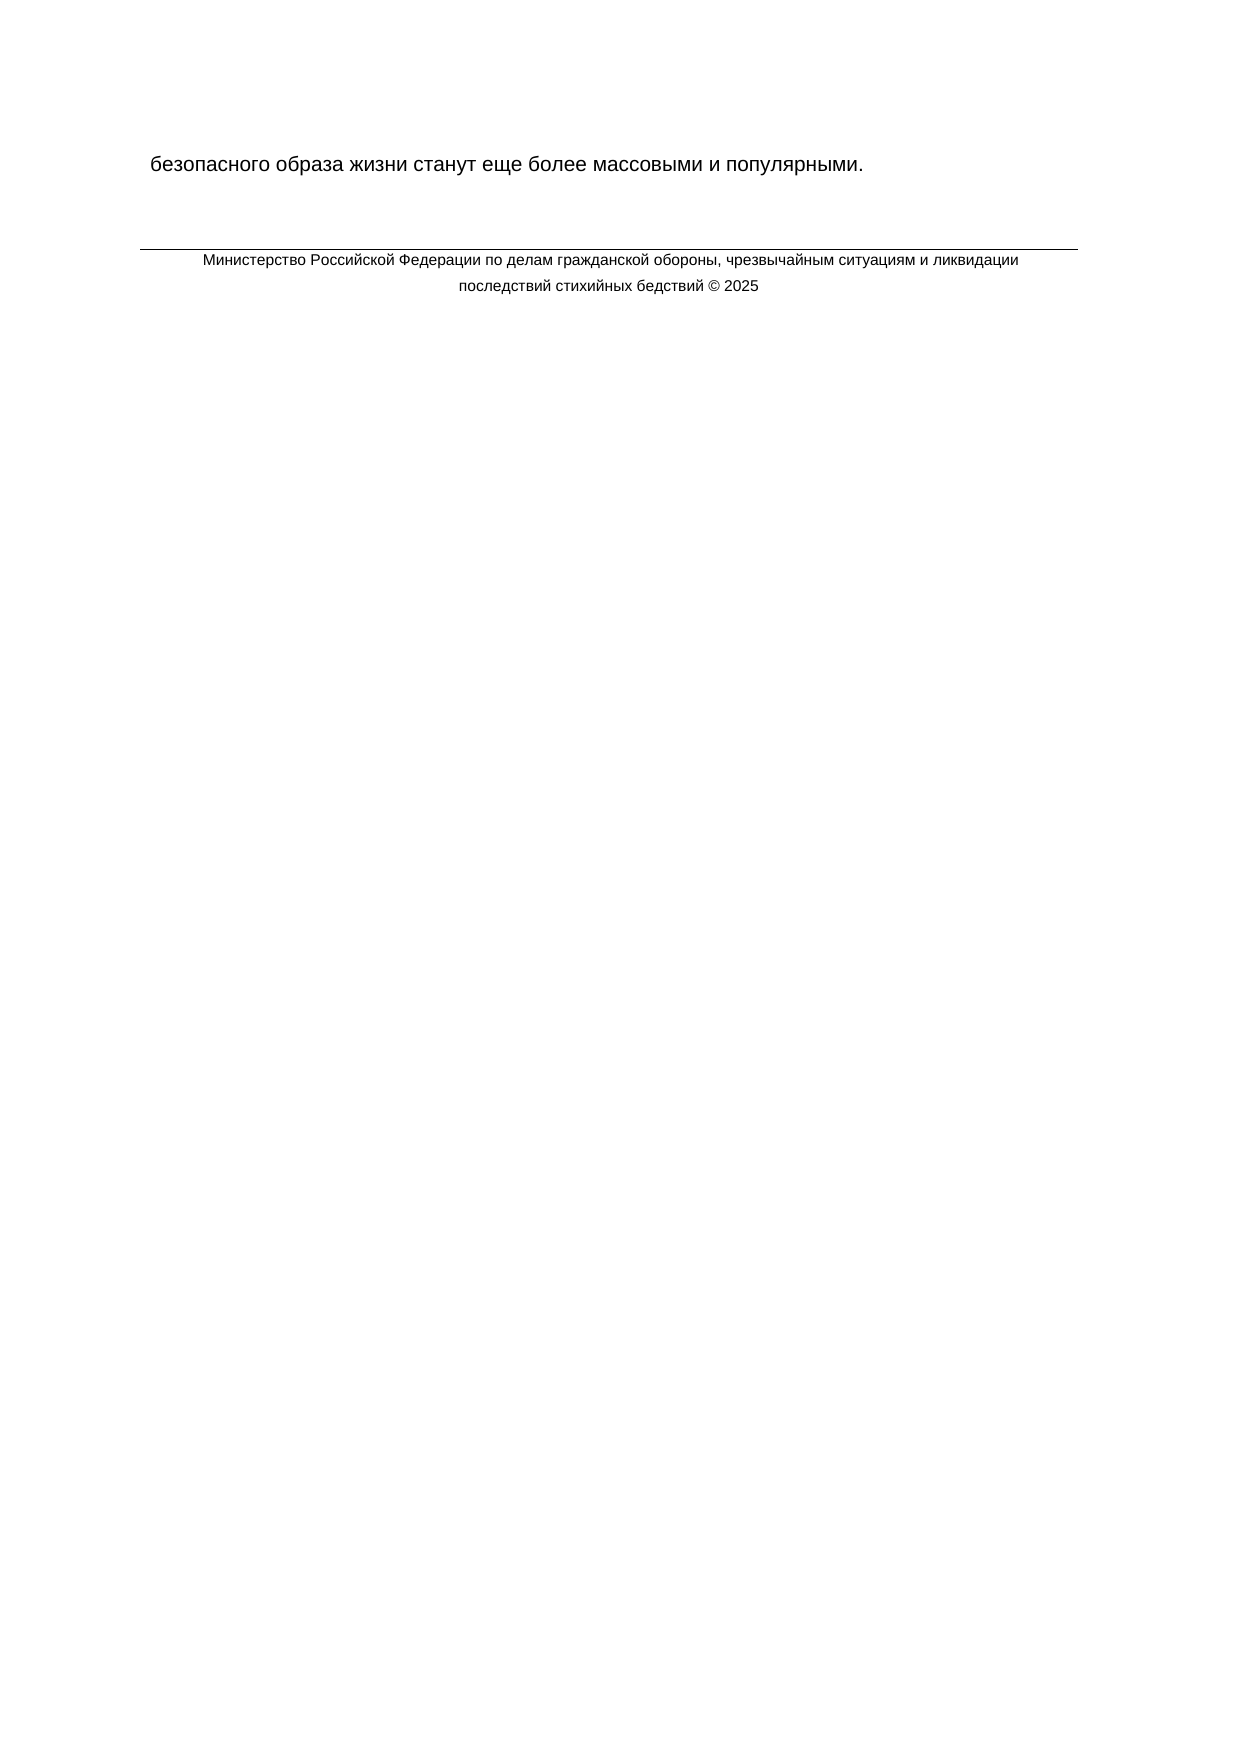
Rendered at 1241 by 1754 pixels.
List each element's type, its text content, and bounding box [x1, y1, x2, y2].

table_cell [140, 150, 1078, 248]
table_cell Министерство Российской Федерации по делам гражданской обороны, чрезвычайным ситуациям и ликвидации последствий стихийных бедствий © 2025 [140, 250, 1078, 332]
